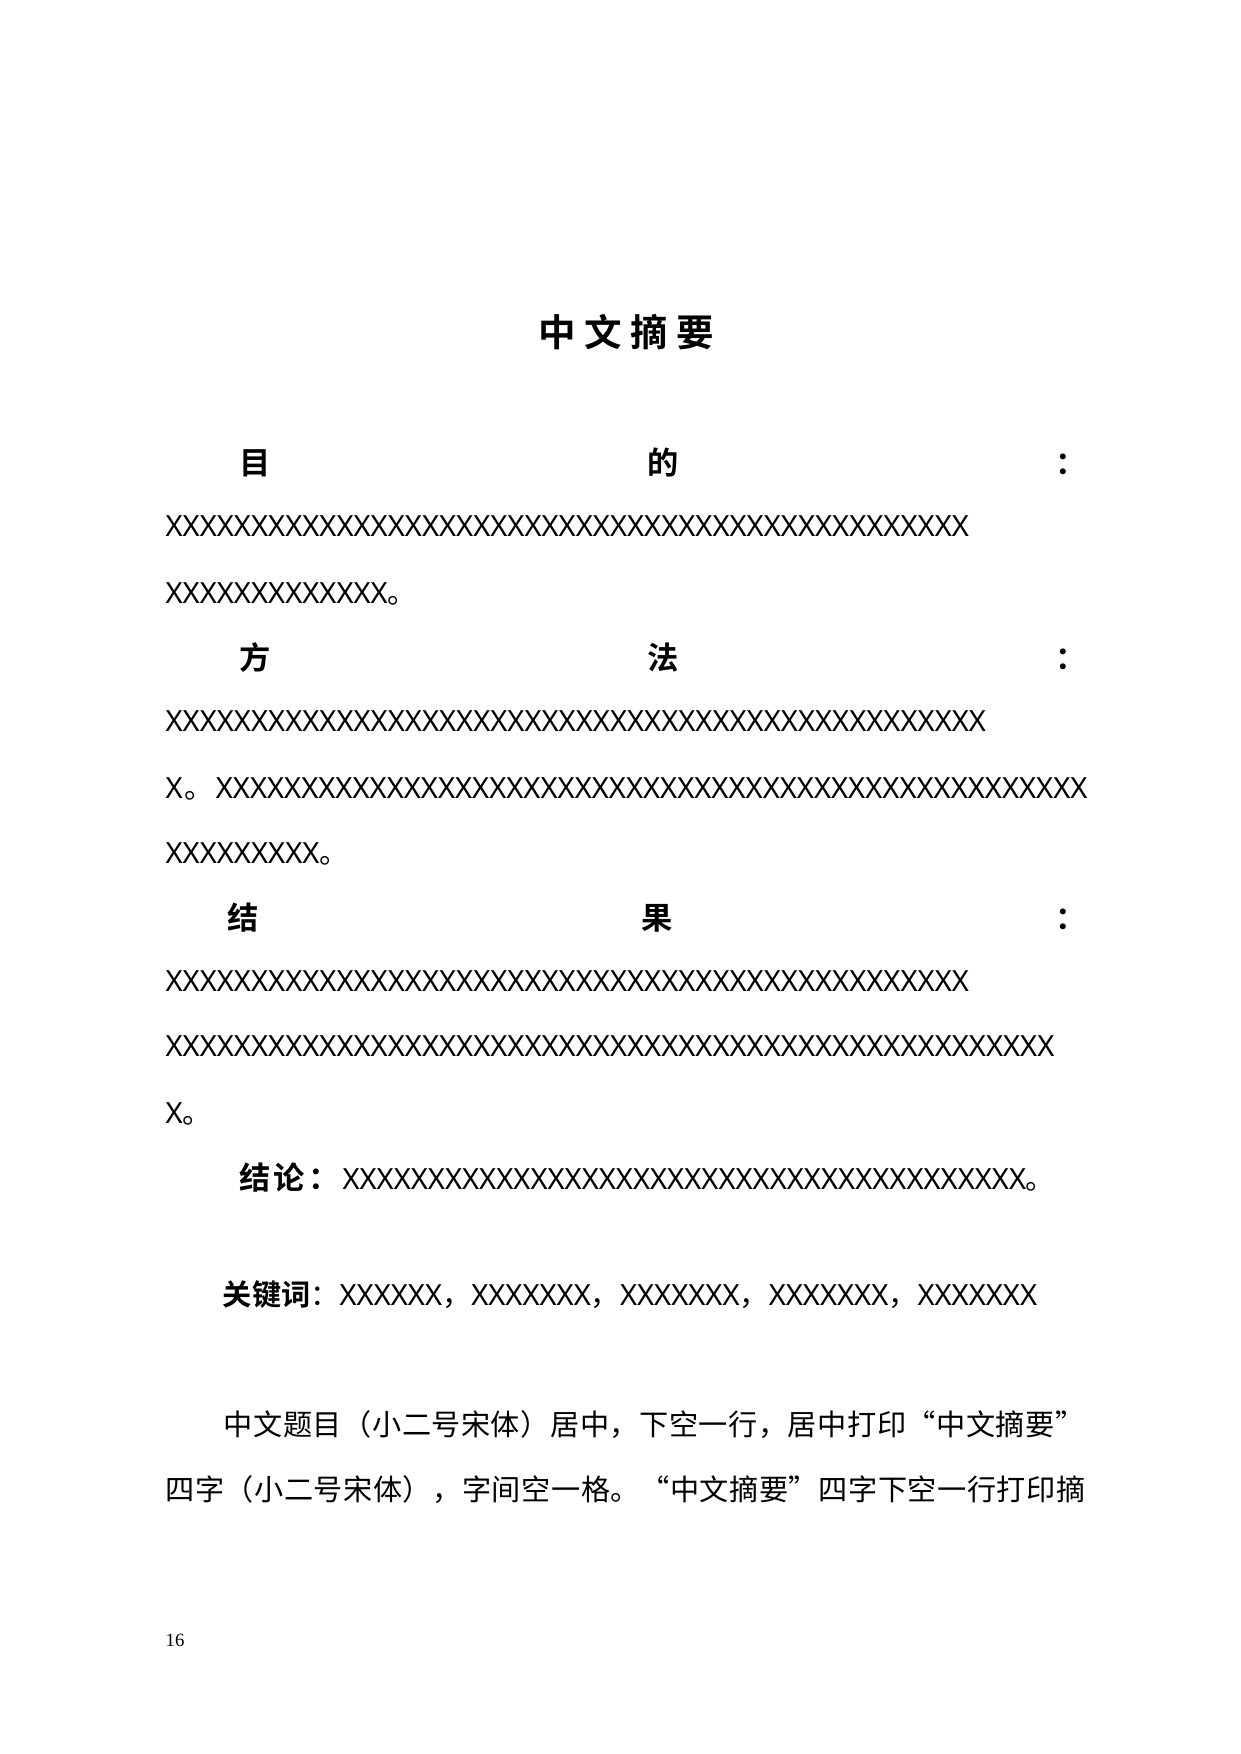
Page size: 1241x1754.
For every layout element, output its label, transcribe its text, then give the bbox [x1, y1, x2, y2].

text 方法：XXXXXXXXXXXXXXXXXXXXXXXXXXXXXXXXXXXXXXXXXXXXXXXXX。XXXXXXXXXXXXXXXXXXXXXXXXXXXXXXXXXXXXXXXXXXXXXXXXXXXXXXXXXXXX。 [165, 623, 1087, 883]
text XXXXXXXXXXXXX。 [165, 558, 1087, 623]
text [165, 1390, 1087, 1520]
text 结论：XXXXXXXXXXXXXXXXXXXXXXXXXXXXXXXXXXXXXXXX。 [165, 1143, 1087, 1208]
text 关键词：XXXXXX，XXXXXXX，XXXXXXX，XXXXXXX，XXXXXXX [165, 1260, 1087, 1325]
text 结果：XXXXXXXXXXXXXXXXXXXXXXXXXXXXXXXXXXXXXXXXXXXXXXX [165, 883, 1087, 1013]
text 目的：XXXXXXXXXXXXXXXXXXXXXXXXXXXXXXXXXXXXXXXXXXXXXXX [165, 428, 1087, 558]
text 中 文 摘 要 [165, 298, 1087, 363]
text XXXXXXXXXXXXXXXXXXXXXXXXXXXXXXXXXXXXXXXXXXXXXXXXXXXXX。 [165, 1013, 1087, 1143]
